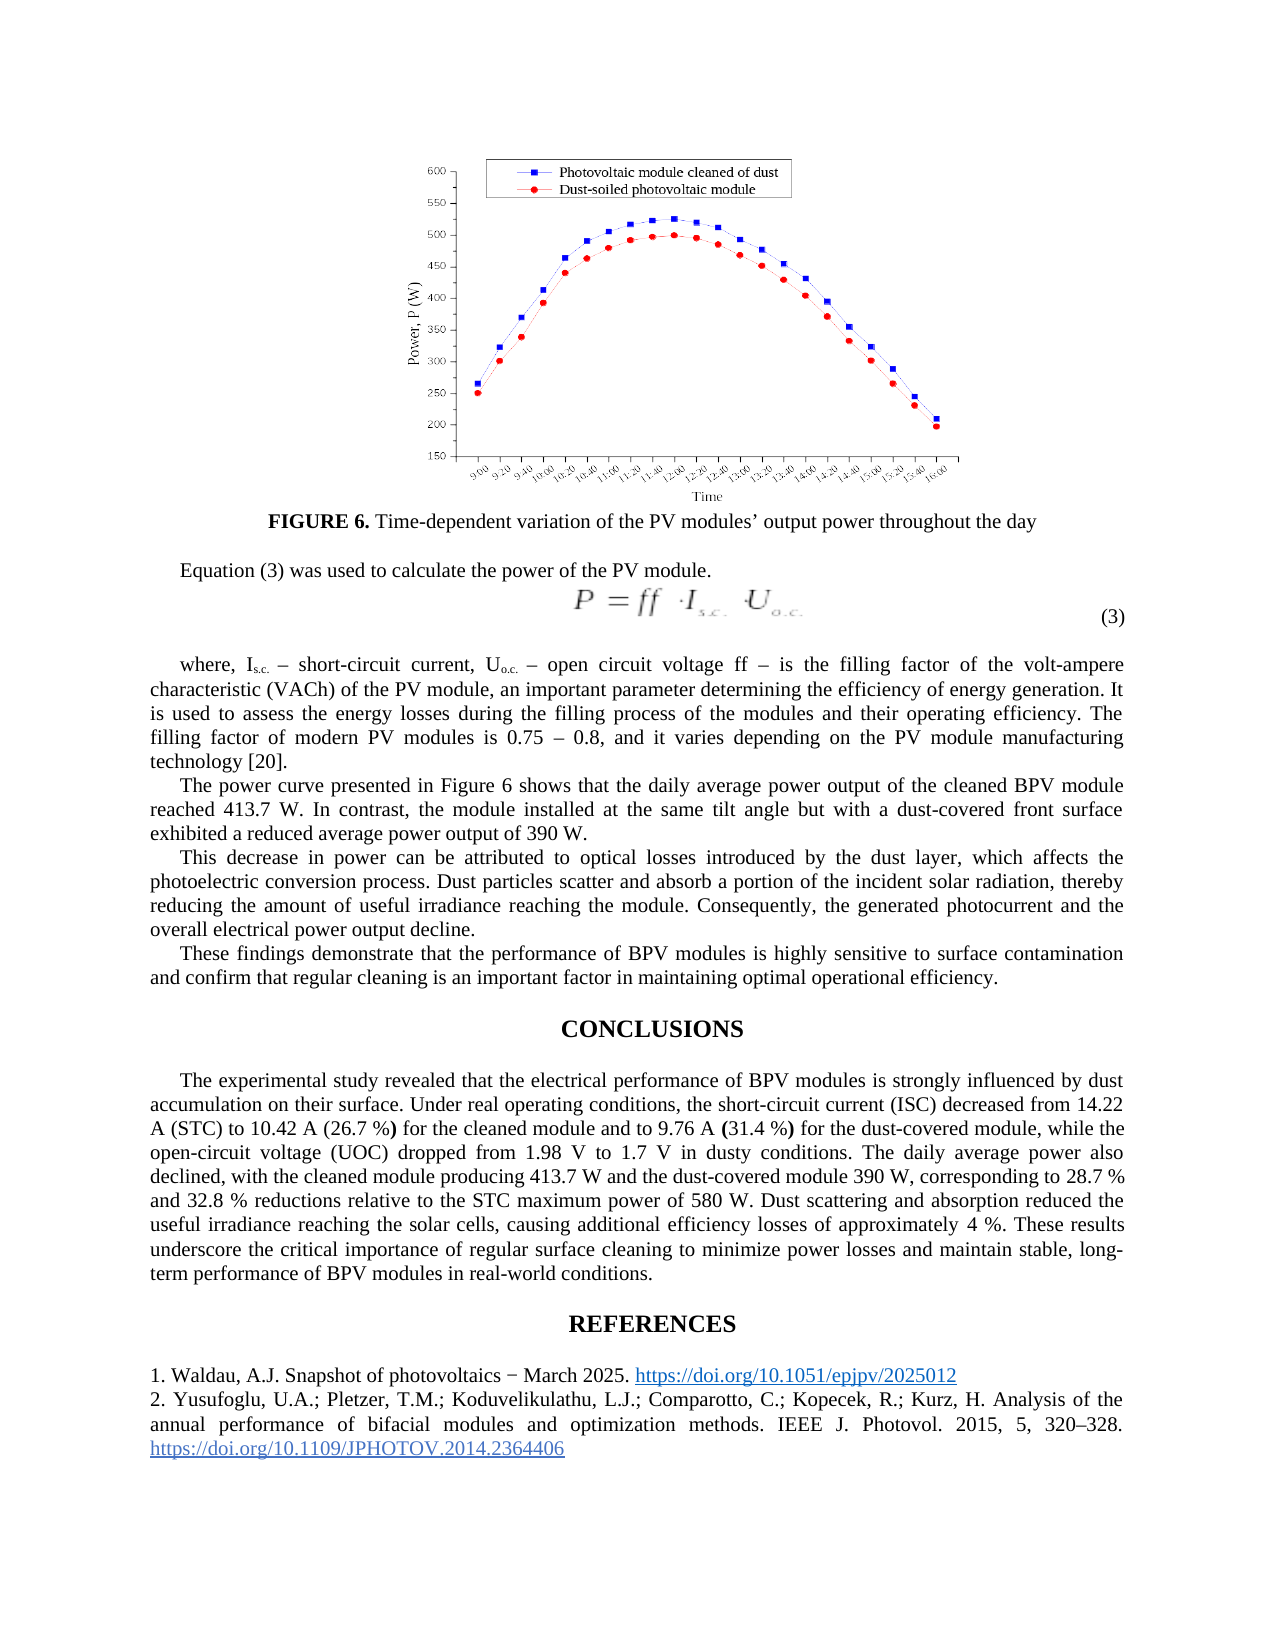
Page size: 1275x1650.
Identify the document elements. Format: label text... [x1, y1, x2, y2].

text These findings demonstrate that the performance of BPV modules is highly sensitive to surface contamination and confirm that regular cleaning is an important factor in maintaining optimal operational efficiency. [150, 941, 1125, 989]
text 2. Yusufoglu, U.A.; Pletzer, T.M.; Koduvelikulathu, L.J.; Comparotto, C.; Kopecek, R.; Kurz, H. Analysis of the annual performance of bifacial modules and optimization methods. IEEE J. Photovol. 2015, 5, 320–328. https://doi.org/10.1109/JPHOTOV.2014.2364406 [150, 1387, 1125, 1459]
text 1. Waldau, A.J. Snapshot of photovoltaics − March 2025. https://doi.org/10.1051/epjpv/2025012 [150, 1363, 1125, 1387]
text Equation (3) was used to calculate the power of the PV module. [150, 557, 1125, 582]
text where, Is.c. – short-circuit current, Uo.c. – open circuit voltage ff – is the filling factor of the volt-ampere characteristic (VACh) of the PV module, an important parameter determining the efficiency of energy generation. It is used to assess the energy losses during the filling process of the modules and their operating efficiency. The filling factor of modern PV modules is 0.75 – 0.8, and it varies depending on the PV module manufacturing technology [20]. [150, 652, 1125, 773]
text The experimental study revealed that the electrical performance of BPV modules is strongly influenced by dust accumulation on their surface. Under real operating conditions, the short-circuit current (ISC) decreased from 14.22 A (STC) to 10.42 A (26.7 %) for the cleaned module and to 9.76 A (31.4 %) for the dust-covered module, while the open-circuit voltage (UOC) dropped from 1.98 V to 1.7 V in dusty conditions. The daily average power also declined, with the cleaned module producing 413.7 W and the dust-covered module 390 W, corresponding to 28.7 % and 32.8 % reductions relative to the STC maximum power of 580 W. Dust scattering and absorption reduced the useful irradiance reaching the solar cells, causing additional efficiency losses of approximately 4 %. These results underscore the critical importance of regular surface cleaning to minimize power losses and maintain stable, long-term performance of BPV modules in real-world conditions. [150, 1068, 1125, 1284]
text This decrease in power can be attributed to optical losses introduced by the dust layer, which affects the photoelectric conversion process. Dust particles scatter and absorb a portion of the incident solar radiation, thereby reducing the amount of useful irradiance reaching the module. Consequently, the generated photocurrent and the overall electrical power output decline. [150, 845, 1125, 941]
text (3) [150, 582, 1125, 628]
text The power curve presented in Figure 6 shows that the daily average power output of the cleaned BPV module reached 413.7 W. In contrast, the module installed at the same tilt angle but with a dust-covered front surface exhibited a reduced average power output of 390 W. [150, 773, 1125, 845]
text REFERENCES [150, 1309, 1125, 1338]
text FIGURE 6. Time-dependent variation of the PV modules’ output power throughout the day [150, 509, 1125, 533]
text CONCLUSIONS [150, 1014, 1125, 1043]
